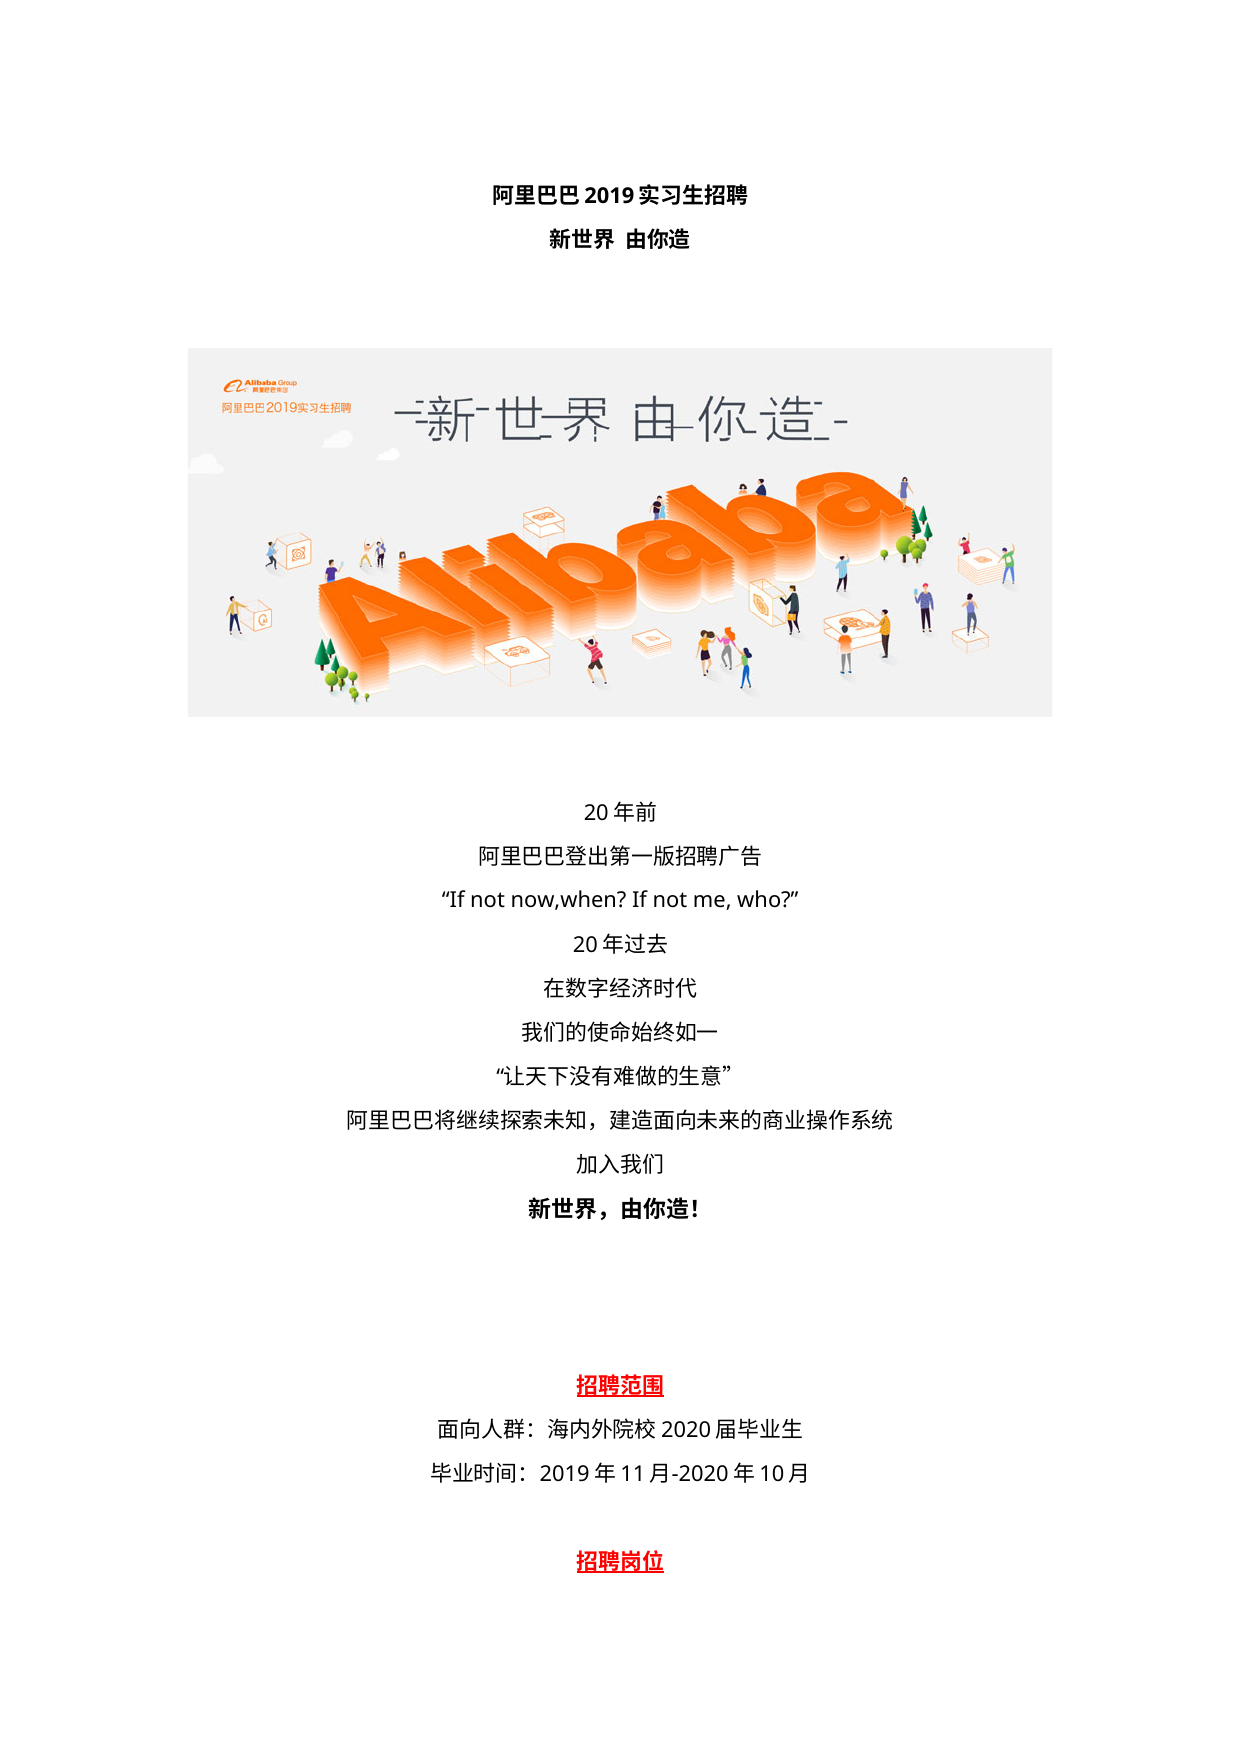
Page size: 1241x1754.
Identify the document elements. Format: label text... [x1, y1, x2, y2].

text 阿里巴巴登出第一版招聘广告 [187, 833, 1053, 877]
text 毕业时间：2019年11月-2020年10月 [187, 1450, 1053, 1494]
text 面向人群：海内外院校2020届毕业生 [187, 1406, 1053, 1450]
text 新世界 由你造 [187, 216, 1053, 260]
text 在数字经济时代 [187, 965, 1053, 1009]
text 阿里巴巴将继续探索未知，建造面向未来的商业操作系统 [187, 1097, 1053, 1141]
text 20年前 [187, 789, 1053, 833]
text “If not now,when? If not me, who?” [187, 877, 1053, 921]
text 阿里巴巴2019实习生招聘 [187, 172, 1053, 216]
text 20年过去 [187, 921, 1053, 965]
text 我们的使命始终如一 [187, 1009, 1053, 1053]
text 招聘范围 [187, 1362, 1053, 1406]
text 新世界，由你造！ [187, 1185, 1053, 1229]
text 招聘岗位 [187, 1538, 1053, 1582]
text 加入我们 [187, 1141, 1053, 1185]
text “让天下没有难做的生意” [187, 1053, 1053, 1097]
picture [187, 348, 1053, 717]
